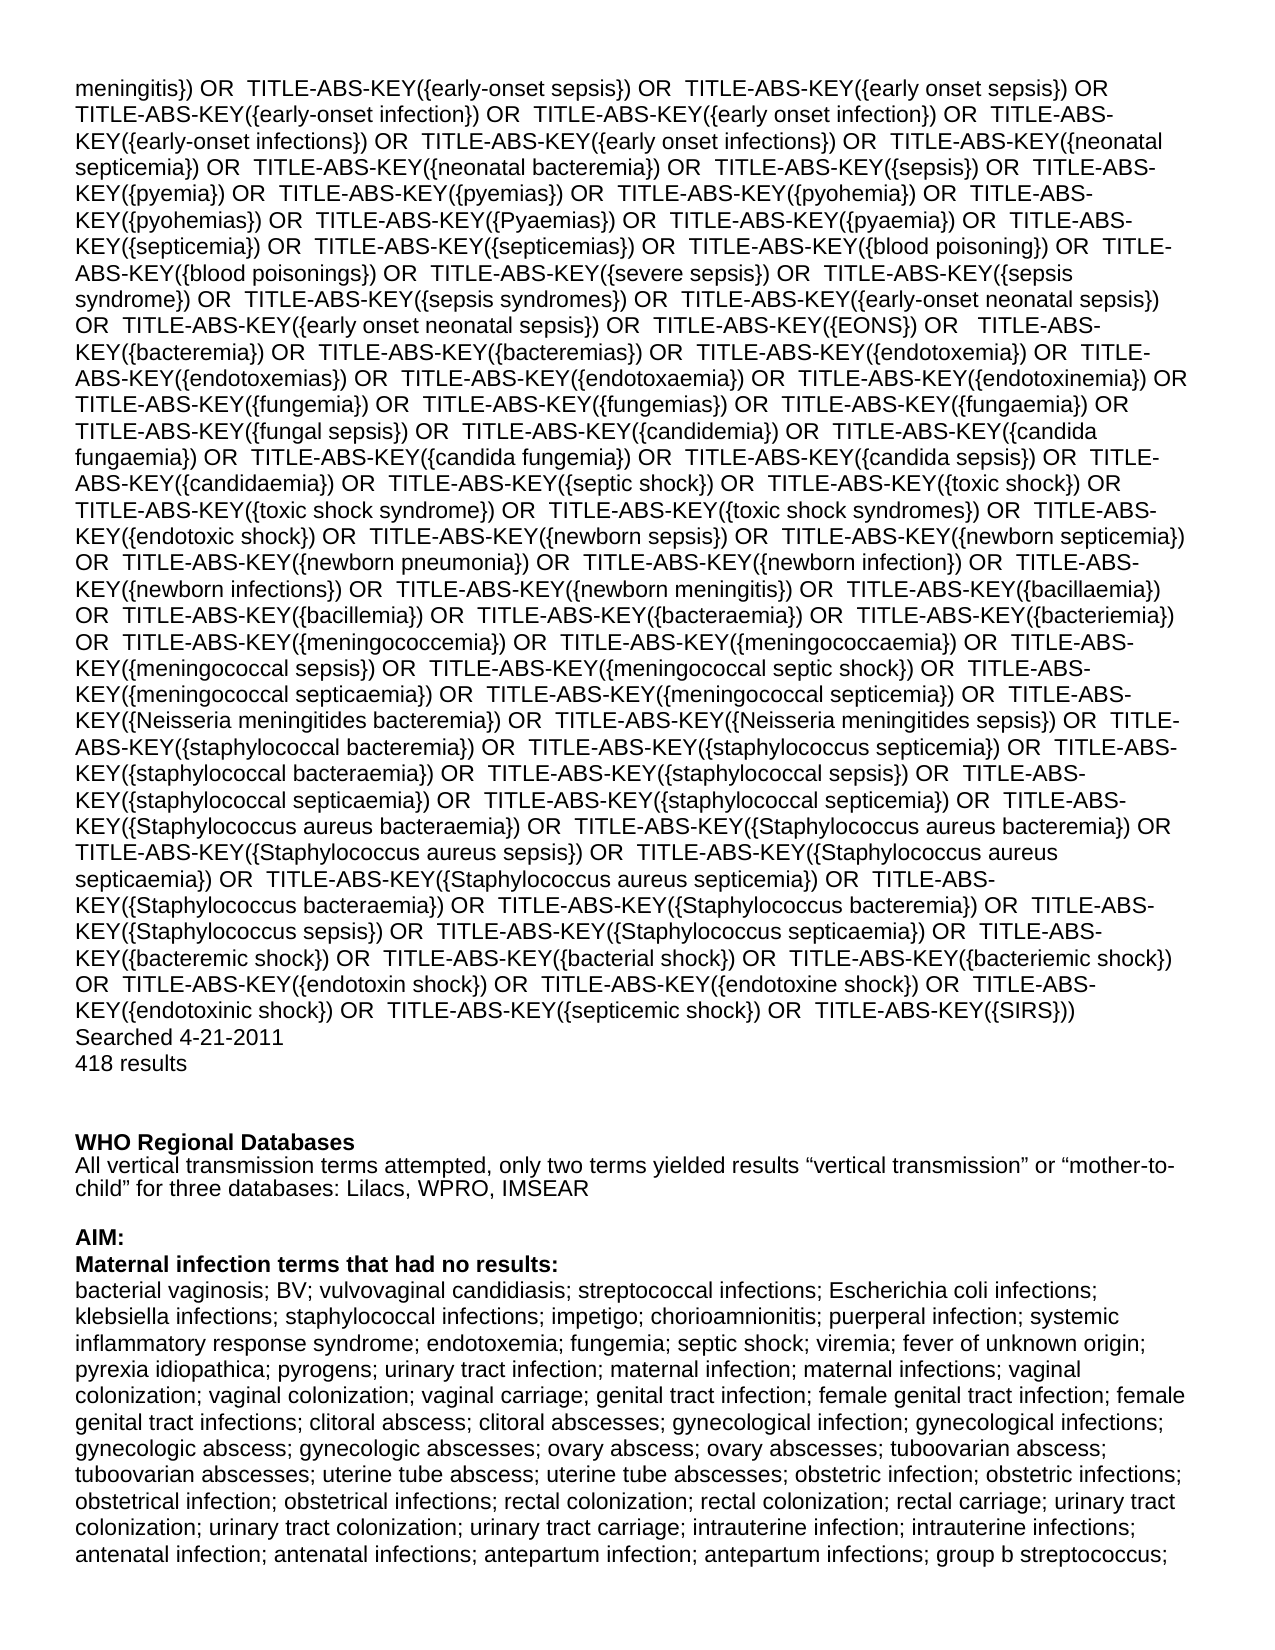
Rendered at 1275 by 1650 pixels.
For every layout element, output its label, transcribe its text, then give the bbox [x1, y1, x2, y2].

text WHO Regional Databases [75, 1129, 1191, 1156]
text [75, 1277, 1191, 1567]
text AIM: [75, 1224, 1191, 1251]
text 418 results [75, 1050, 1191, 1076]
text Maternal infection terms that had no results: [75, 1251, 1191, 1277]
text Searched 4-21-2011 [75, 1024, 1191, 1050]
text All vertical transmission terms attempted, only two terms yielded results “vertical transmission” or “mother-to-child” for three databases: Lilacs, WPRO, IMSEAR [75, 1156, 1191, 1201]
